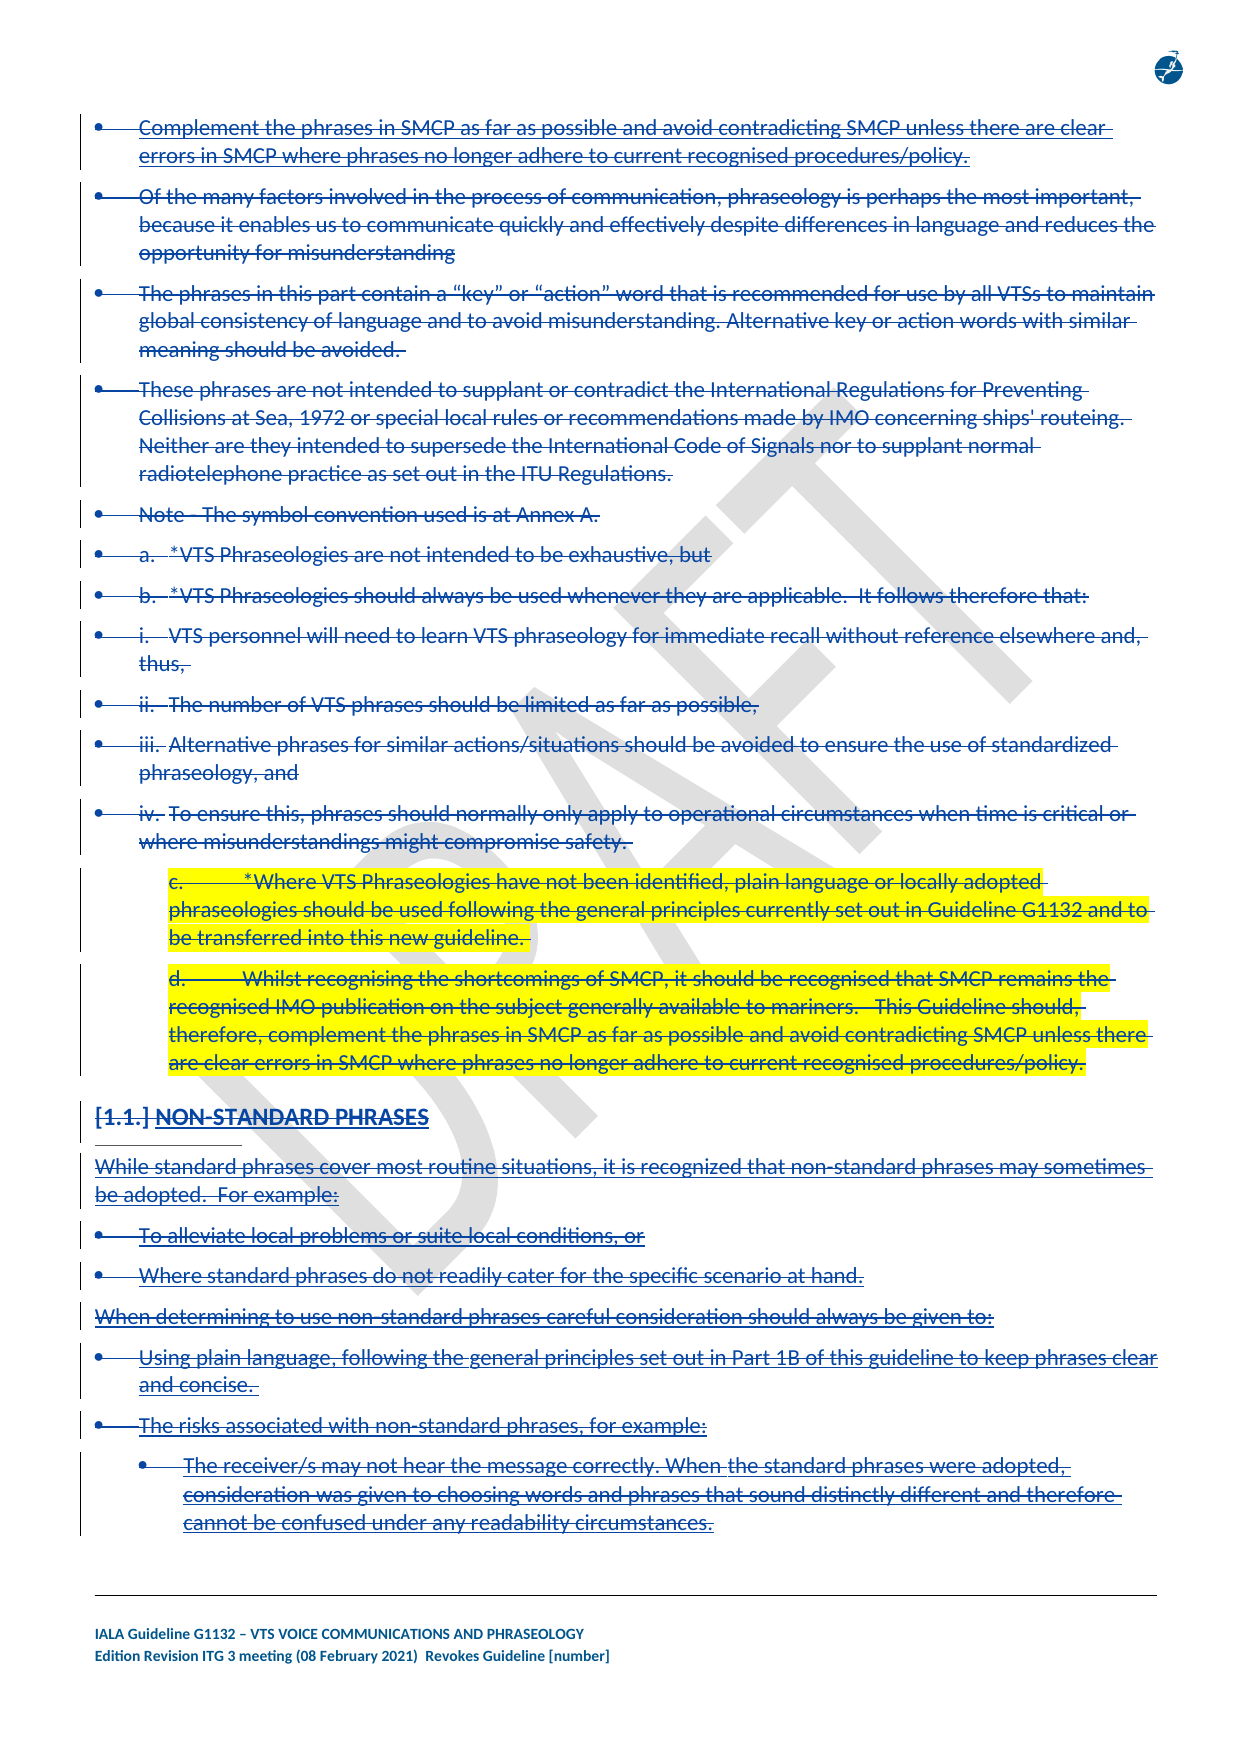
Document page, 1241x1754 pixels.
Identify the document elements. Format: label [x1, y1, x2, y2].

picture [1123, 0, 1241, 119]
